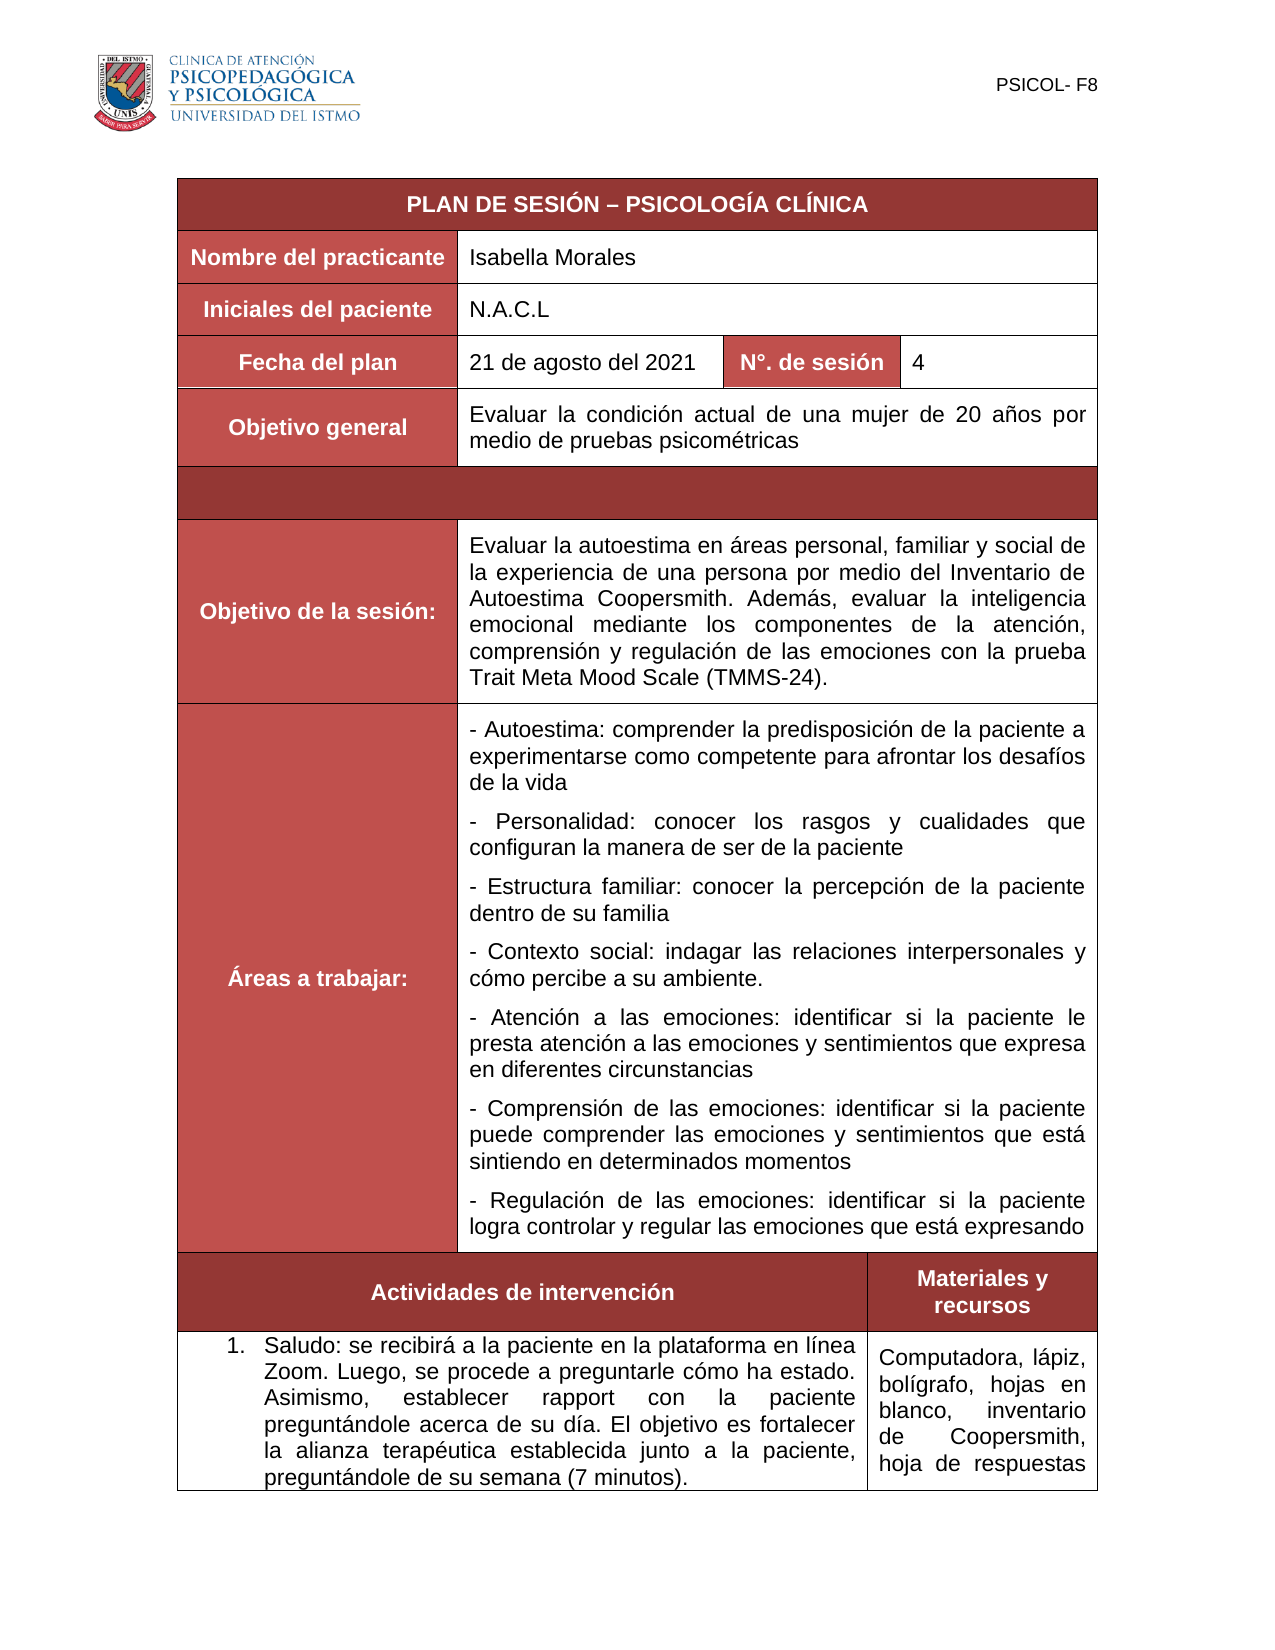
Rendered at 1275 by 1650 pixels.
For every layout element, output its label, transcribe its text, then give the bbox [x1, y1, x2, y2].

table_cell Áreas a trabajar: [178, 704, 457, 1252]
table_cell Fecha del plan [178, 336, 457, 387]
table_cell - Autoestima: comprender la predisposición de la paciente a experimentarse como competente para afrontar los desafíos de la vida - Personalidad: conocer los rasgos y cualidades que configuran la manera de ser de la paciente - Estructura familiar: conocer la percepción de la paciente dentro de su familia - Contexto social: indagar las relaciones interpersonales y cómo percibe a su ambiente. - Atención a las emociones: identificar si la paciente le presta atención a las emociones y sentimientos que expresa en diferentes circunstancias - Comprensión de las emociones: identificar si la paciente puede comprender las emociones y sentimientos que está sintiendo en determinados momentos - Regulación de las emociones: identificar si la paciente logra controlar y regular las emociones que está expresando [458, 704, 1097, 1252]
table_cell Objetivo general [178, 389, 457, 466]
table_cell Evaluar la autoestima en áreas personal, familiar y social de la experiencia de una persona por medio del Inventario de Autoestima Coopersmith. Además, evaluar la inteligencia emocional mediante los componentes de la atención, comprensión y regulación de las emociones con la prueba Trait Meta Mood Scale (TMMS-24). [458, 520, 1097, 703]
table_cell N.A.C.L [458, 284, 1097, 335]
table_cell [178, 467, 1097, 519]
table_cell 4 [901, 336, 1097, 387]
table_cell N°. de sesión [724, 336, 900, 387]
table_cell Objetivo de la sesión: [178, 520, 457, 703]
table_cell Isabella Morales [458, 231, 1097, 283]
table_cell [868, 1332, 1097, 1490]
table_cell Iniciales del paciente [178, 284, 457, 335]
picture [42, 25, 422, 166]
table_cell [178, 1332, 867, 1490]
table_cell Nombre del practicante [178, 231, 457, 283]
table_cell Evaluar la condición actual de una mujer de 20 años por medio de pruebas psicométricas [458, 389, 1097, 466]
table_cell Actividades de intervención [178, 1253, 867, 1331]
table_cell Materiales y recursos [868, 1253, 1097, 1331]
table_header PLAN DE SESIÓN – PSICOLOGÍA CLÍNICA [178, 179, 1097, 230]
table_cell 21 de agosto del 2021 [458, 336, 723, 387]
